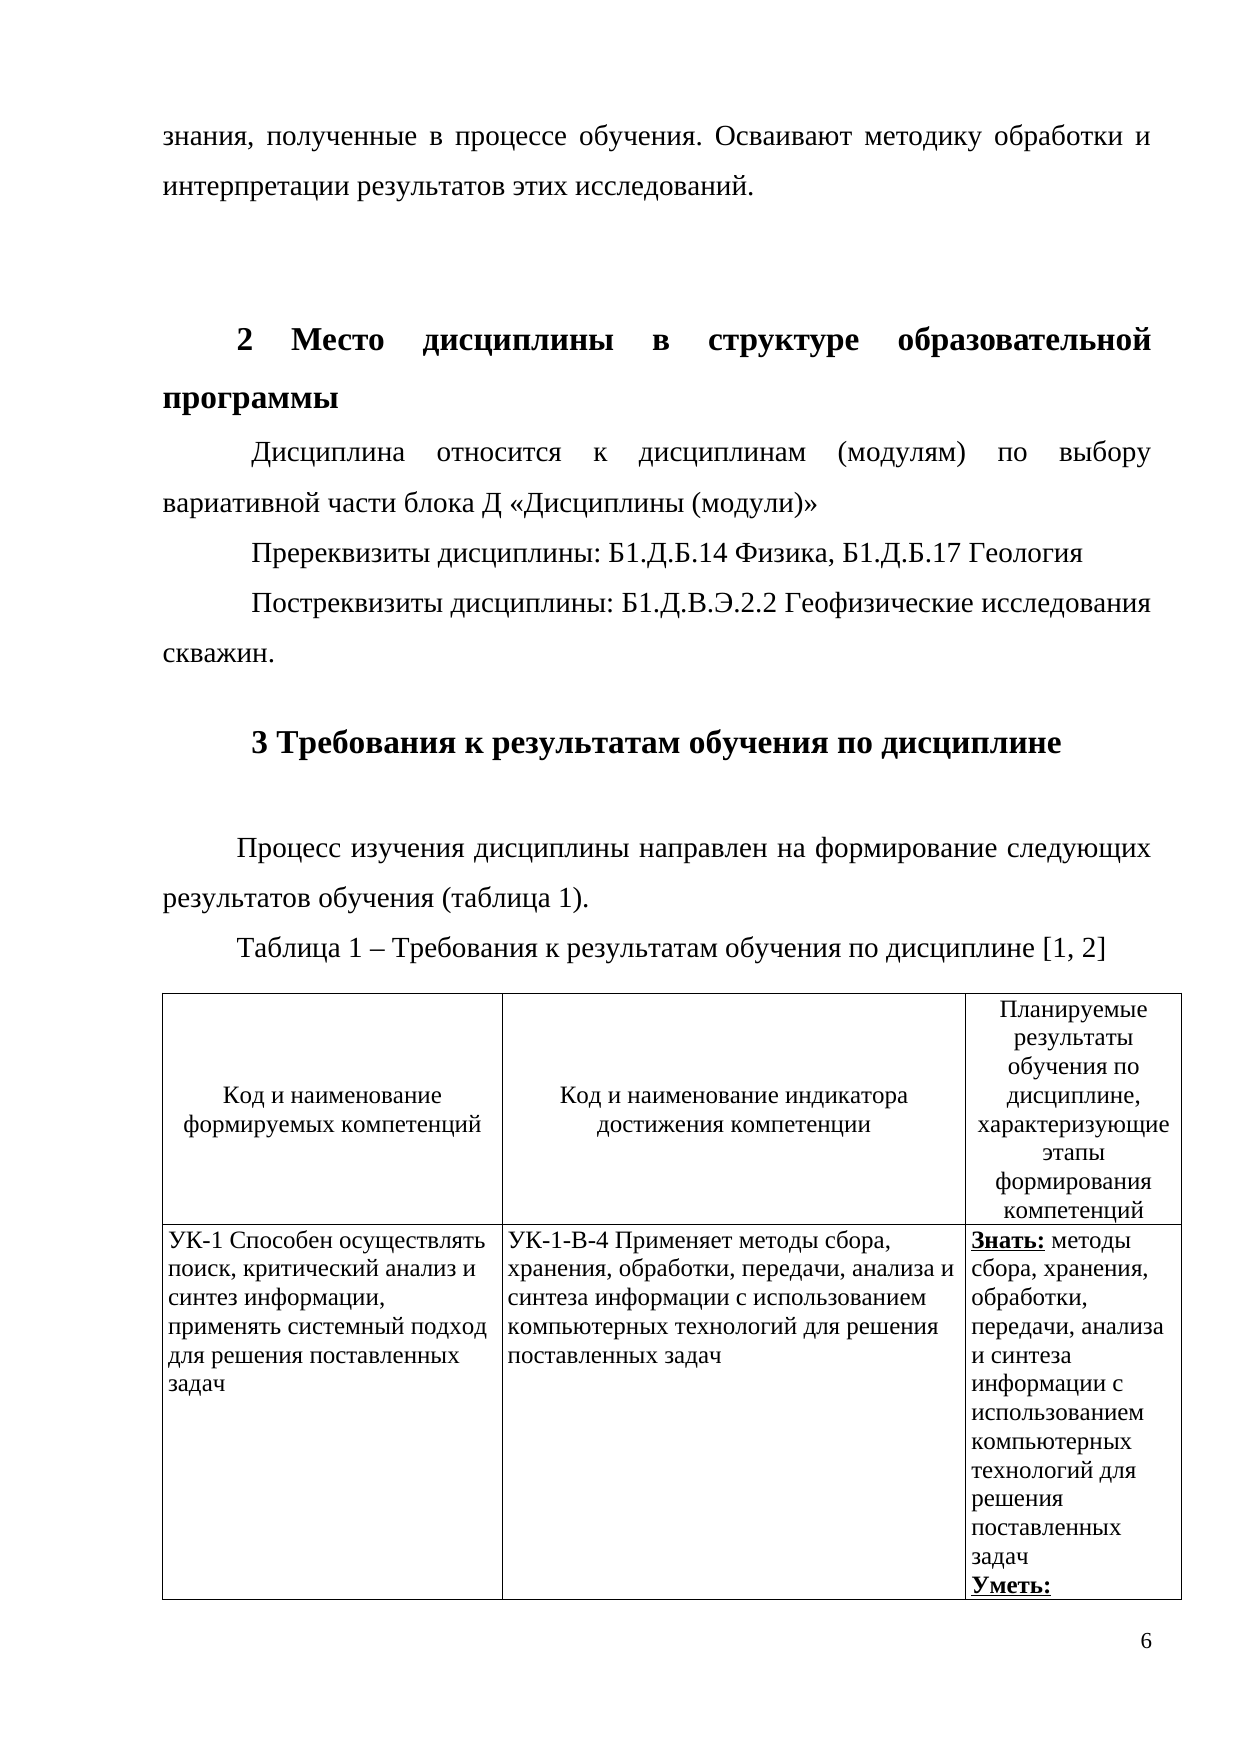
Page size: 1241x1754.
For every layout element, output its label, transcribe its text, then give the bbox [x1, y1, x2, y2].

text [162, 118, 1152, 202]
table_header Код и наименование индикатора достижения компетенции [503, 994, 965, 1224]
text Пререквизиты дисциплины: Б1.Д.Б.14 Физика, Б1.Д.Б.17 Геология [162, 535, 1152, 568]
text 3 Требования к результатам обучения по дисциплине [162, 722, 1152, 760]
text 2 Место дисциплины в структуре образовательной программы [162, 319, 1152, 415]
text Процесс изучения дисциплины направлен на формирование следующих результатов обучения (таблица 1). [162, 830, 1152, 914]
text Постреквизиты дисциплины: Б1.Д.В.Э.2.2 Геофизические исследования скважин. [162, 585, 1152, 669]
text Дисциплина относится к дисциплинам (модулям) по выбору вариативной части блока Д «Дисциплины (модули)» [162, 434, 1152, 518]
table_header Планируемые результаты обучения по дисциплине, характеризующие этапы формирования компетенций [966, 994, 1181, 1224]
table_cell УК-1 Способен осуществлять поиск, критический анализ и синтез информации, применять системный подход для решения поставленных задач [163, 1225, 502, 1598]
text Таблица 1 – Требования к результатам обучения по дисциплине [1, 2] [162, 930, 1152, 964]
table_header Код и наименование формируемых компетенций [163, 994, 502, 1224]
